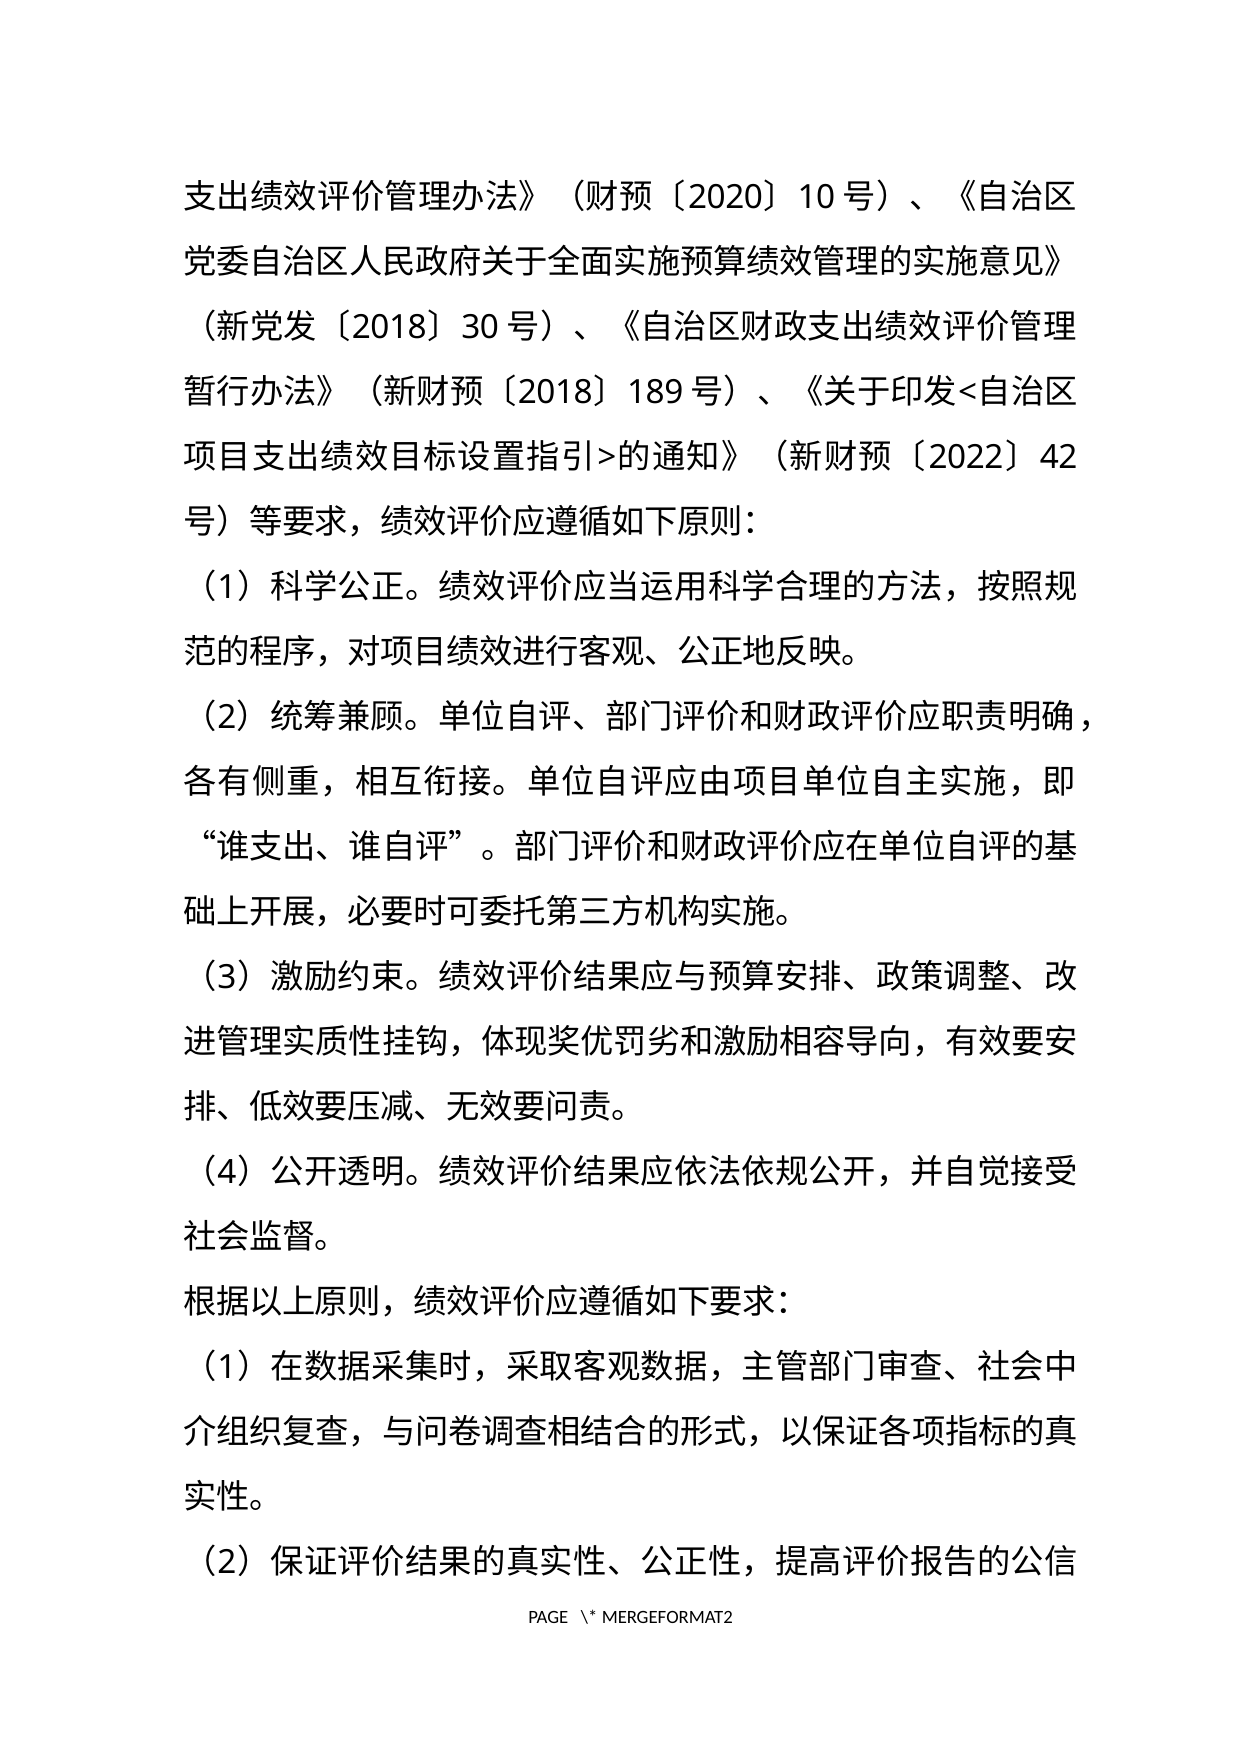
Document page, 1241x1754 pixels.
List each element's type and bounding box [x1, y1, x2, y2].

text [183, 162, 1078, 1592]
